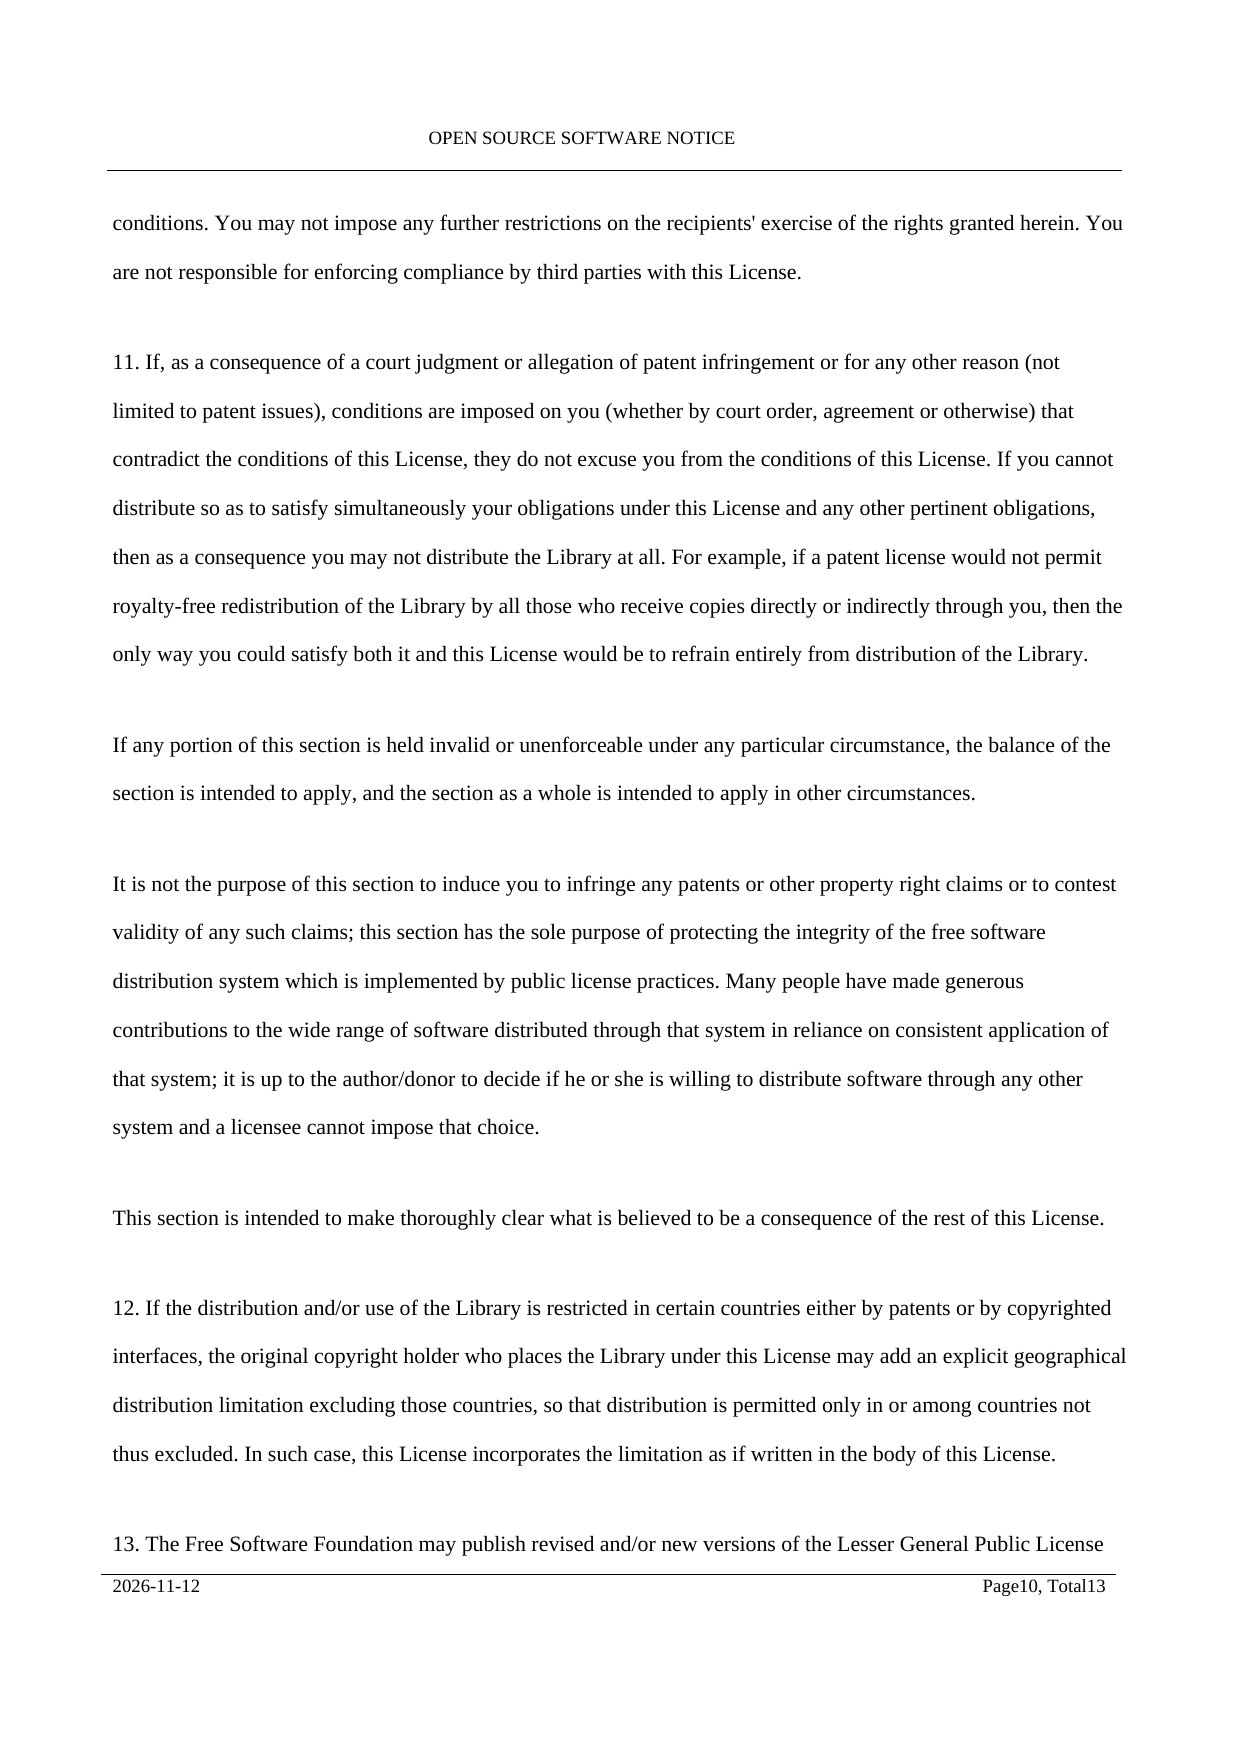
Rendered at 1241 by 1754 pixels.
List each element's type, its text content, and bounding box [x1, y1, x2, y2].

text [112, 206, 1128, 288]
text This section is intended to make thoroughly clear what is believed to be a consequence of the rest of this License. [112, 1201, 1128, 1233]
text If any portion of this section is held invalid or unenforceable under any particular circumstance, the balance of the section is intended to apply, and the section as a whole is intended to apply in other circumstances. [112, 728, 1128, 809]
text 11. If, as a consequence of a court judgment or allegation of patent infringement or for any other reason (not limited to patent issues), conditions are imposed on you (whether by court order, agreement or otherwise) that contradict the conditions of this License, they do not excuse you from the conditions of this License. If you cannot distribute so as to satisfy simultaneously your obligations under this License and any other pertinent obligations, then as a consequence you may not distribute the Library at all. For example, if a patent license would not permit royalty-free redistribution of the Library by all those who receive copies directly or indirectly through you, then the only way you could satisfy both it and this License would be to refrain entirely from distribution of the Library. [112, 345, 1128, 670]
text 12. If the distribution and/or use of the Library is restricted in certain countries either by patents or by copyrighted interfaces, the original copyright holder who places the Library under this License may add an explicit geographical distribution limitation excluding those countries, so that distribution is permitted only in or among countries not thus excluded. In such case, this License incorporates the limitation as if written in the body of this License. [112, 1291, 1128, 1470]
text It is not the purpose of this section to induce you to infringe any patents or other property right claims or to contest validity of any such claims; this section has the sole purpose of protecting the integrity of the free software distribution system which is implemented by public license practices. Many people have made generous contributions to the wide range of software distributed through that system in reliance on consistent application of that system; it is up to the author/donor to decide if he or she is willing to distribute software through any other system and a licensee cannot impose that choice. [112, 867, 1128, 1143]
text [112, 1528, 1128, 1560]
